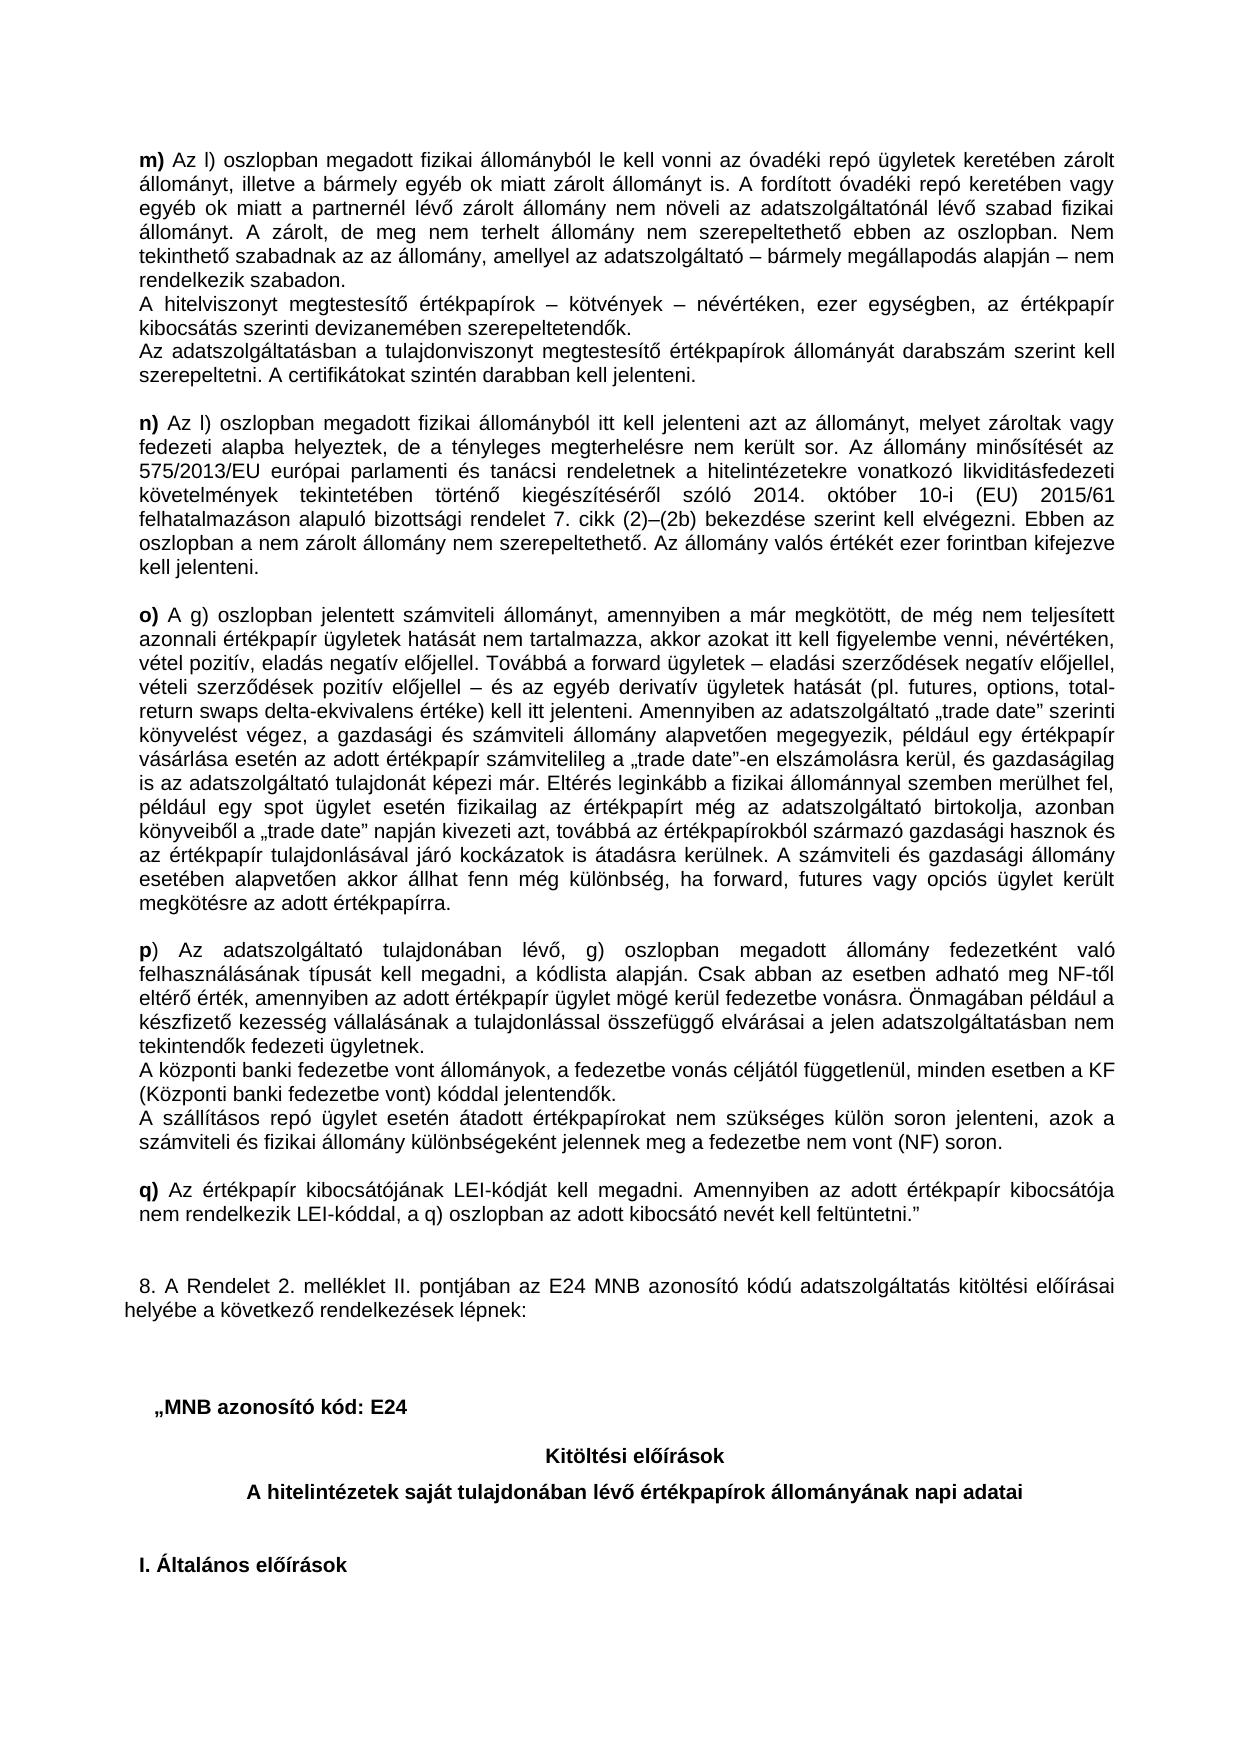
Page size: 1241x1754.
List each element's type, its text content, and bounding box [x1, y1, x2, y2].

text o) A g) oszlopban jelentett számviteli állományt, amennyiben a már megkötött, de még nem teljesített azonnali értékpapír ügyletek hatását nem tartalmazza, akkor azokat itt kell figyelembe venni, névértéken, vétel pozitív, eladás negatív előjellel. Továbbá a forward ügyletek – eladási szerződések negatív előjellel, vételi szerződések pozitív előjellel – és az egyéb derivatív ügyletek hatását (pl. futures, options, total-return swaps delta-ekvivalens értéke) kell itt jelenteni. Amennyiben az adatszolgáltató „trade date” szerinti könyvelést végez, a gazdasági és számviteli állomány alapvetően megegyezik, például egy értékpapír vásárlása esetén az adott értékpapír számvitelileg a „trade date”-en elszámolásra kerül, és gazdaságilag is az adatszolgáltató tulajdonát képezi már. Eltérés leginkább a fizikai állománnyal szemben merülhet fel, például egy spot ügylet esetén fizikailag az értékpapírt még az adatszolgáltató birtokolja, azonban könyveiből a „trade date” napján kivezeti azt, továbbá az értékpapírokból származó gazdasági hasznok és az értékpapír tulajdonlásával járó kockázatok is átadásra kerülnek. A számviteli és gazdasági állomány esetében alapvetően akkor állhat fenn még különbség, ha forward, futures vagy opciós ügylet került megkötésre az adott értékpapírra. [139, 603, 1116, 914]
text A hitelintézetek saját tulajdonában lévő értékpapírok állományának napi adatai [154, 1480, 1116, 1504]
text A hitelviszonyt megtestesítő értékpapírok – kötvények – névértéken, ezer egységben, az értékpapír kibocsátás szerinti devizanemében szerepeltetendők. [139, 291, 1116, 339]
text 8. A Rendelet 2. melléklet II. pontjában az E24 MNB azonosító kódú adatszolgáltatás kitöltési előírásai helyébe a következő rendelkezések lépnek: [124, 1274, 1116, 1322]
text p) Az adatszolgáltató tulajdonában lévő, g) oszlopban megadott állomány fedezetként való felhasználásának típusát kell megadni, a kódlista alapján. Csak abban az esetben adható meg NF-től eltérő érték, amennyiben az adott értékpapír ügylet mögé kerül fedezetbe vonásra. Önmagában például a készfizető kezesség vállalásának a tulajdonlással összefüggő elvárásai a jelen adatszolgáltatásban nem tekintendők fedezeti ügyletnek. [139, 938, 1116, 1058]
text „MNB azonosító kód: E24 [154, 1394, 1116, 1418]
text A szállításos repó ügylet esetén átadott értékpapírokat nem szükséges külön soron jelenteni, azok a számviteli és fizikai állomány különbségeként jelennek meg a fedezetbe nem vont (NF) soron. [139, 1106, 1116, 1154]
text n) Az l) oszlopban megadott fizikai állományból itt kell jelenteni azt az állományt, melyet zároltak vagy fedezeti alapba helyeztek, de a tényleges megterhelésre nem került sor. Az állomány minősítését az 575/2013/EU európai parlamenti és tanácsi rendeletnek a hitelintézetekre vonatkozó likviditásfedezeti követelmények tekintetében történő kiegészítéséről szóló 2014. október 10-i (EU) 2015/61 felhatalmazáson alapuló bizottsági rendelet 7. cikk (2)–(2b) bekezdése szerint kell elvégezni. Ebben az oszlopban a nem zárolt állomány nem szerepeltethető. Az állomány valós értékét ezer forintban kifejezve kell jelenteni. [139, 411, 1116, 579]
text m) Az l) oszlopban megadott fizikai állományból le kell vonni az óvadéki repó ügyletek keretében zárolt állományt, illetve a bármely egyéb ok miatt zárolt állományt is. A fordított óvadéki repó keretében vagy egyéb ok miatt a partnernél lévő zárolt állomány nem növeli az adatszolgáltatónál lévő szabad fizikai állományt. A zárolt, de meg nem terhelt állomány nem szerepeltethető ebben az oszlopban. Nem tekinthető szabadnak az az állomány, amellyel az adatszolgáltató – bármely megállapodás alapján – nem rendelkezik szabadon. [139, 148, 1116, 291]
text Kitöltési előírások [154, 1443, 1116, 1467]
text q) Az értékpapír kibocsátójának LEI-kódját kell megadni. Amennyiben az adott értékpapír kibocsátója nem rendelkezik LEI-kóddal, a q) oszlopban az adott kibocsátó nevét kell feltüntetni.” [139, 1178, 1116, 1226]
text A központi banki fedezetbe vont állományok, a fedezetbe vonás céljától függetlenül, minden esetben a KF (Központi banki fedezetbe vont) kóddal jelentendők. [139, 1058, 1116, 1106]
text I. Általános előírások [139, 1553, 1116, 1577]
